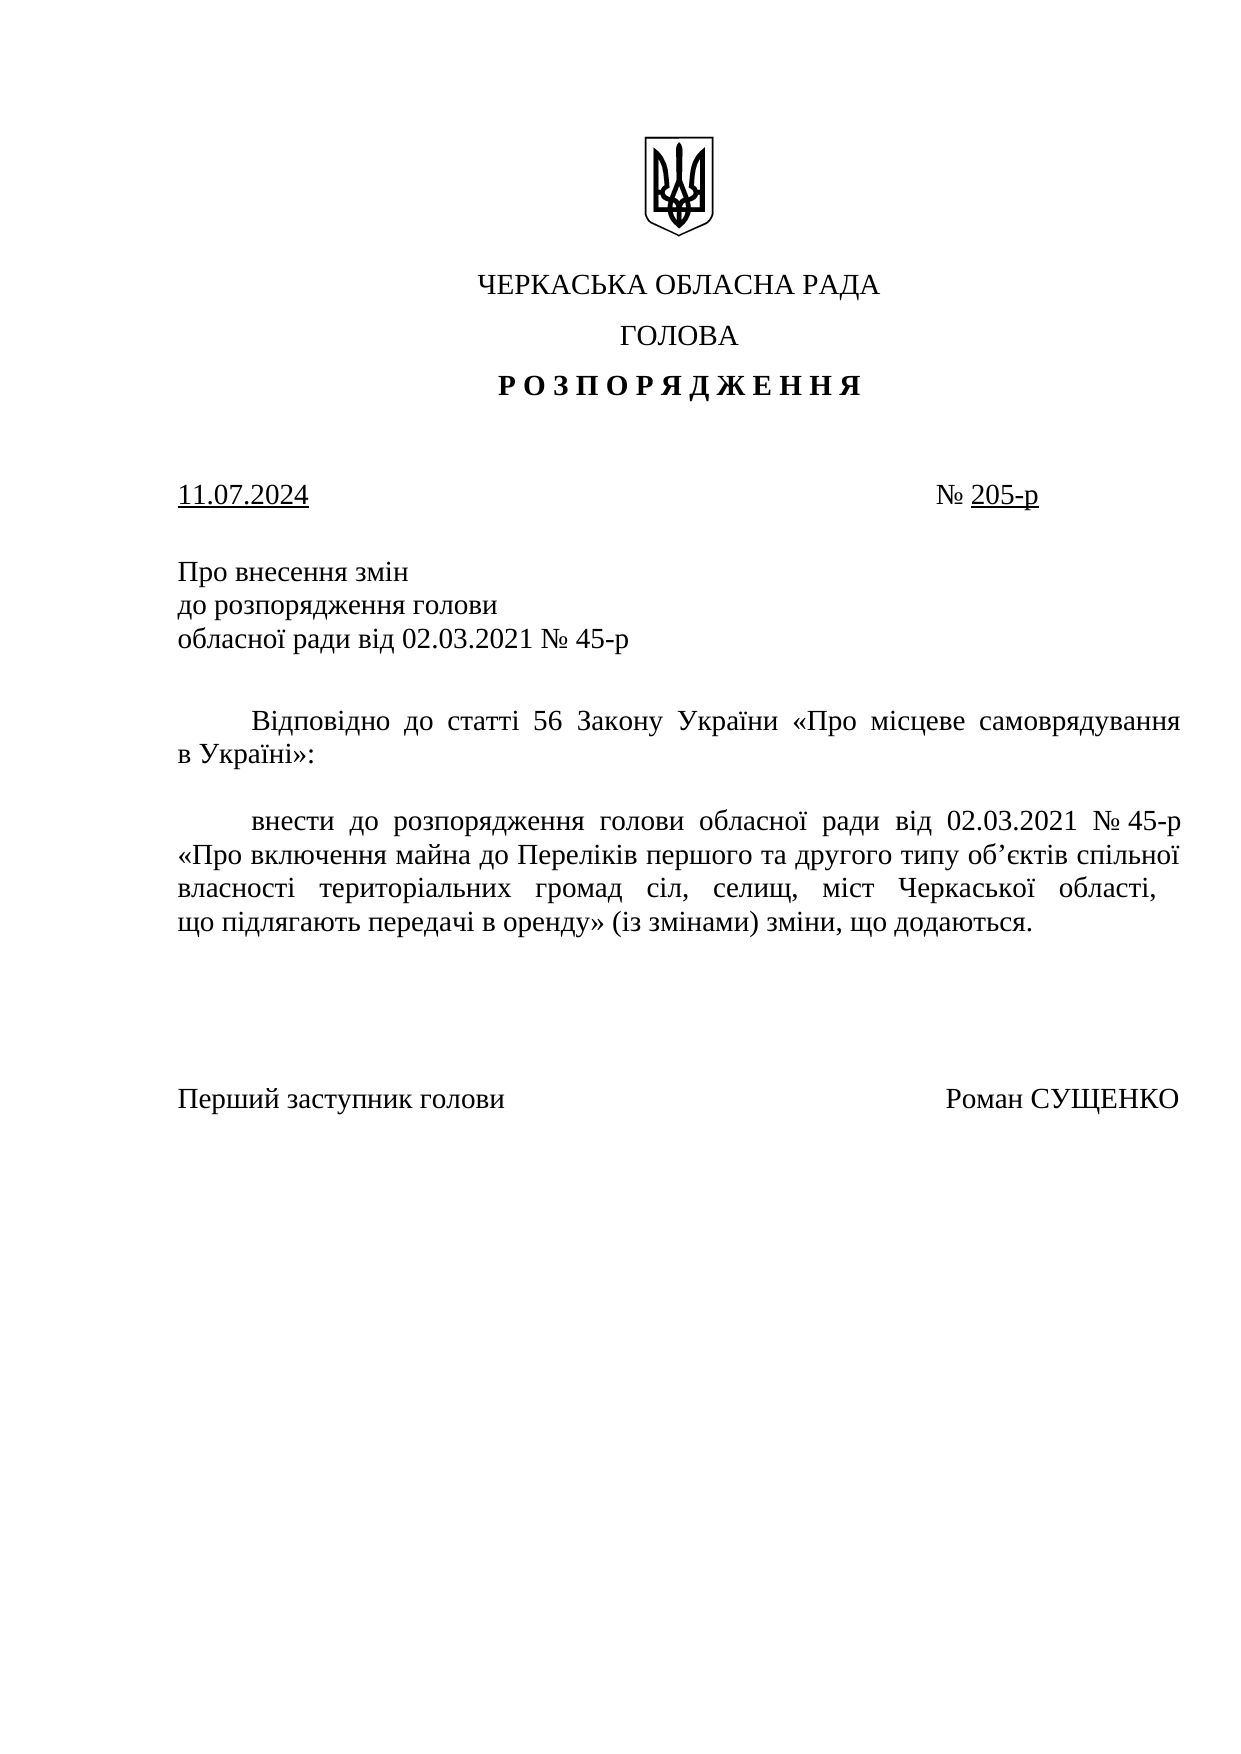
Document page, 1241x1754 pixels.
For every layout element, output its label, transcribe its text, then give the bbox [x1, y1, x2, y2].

text обласної ради від 02.03.2021 № 45-р [177, 621, 1181, 654]
text внести до розпорядження голови обласної ради від 02.03.2021 № 45-р «Про включення майна до Переліків першого та другого типу об’єктів спільної власності територіальних громад сіл, селищ, міст Черкаської області, що підлягають передачі в оренду» (із змінами) зміни, що додаються. [177, 803, 1181, 937]
text ГОЛОВА [177, 318, 1181, 351]
text Про внесення змін [177, 554, 1181, 587]
text Р О З П О Р Я Д Ж Е Н Н Я [177, 368, 1181, 401]
text Відповідно до статті 56 Закону України «Про місцеве самоврядування в Україні»: [177, 703, 1181, 770]
picture [622, 118, 736, 255]
text 11.07.2024 № 205-р [177, 477, 1181, 510]
text ЧЕРКАСЬКА ОБЛАСНА РАДА [177, 267, 1181, 301]
text до розпорядження голови [177, 587, 1181, 621]
text Перший заступник голови Роман СУЩЕНКО [177, 1081, 1181, 1115]
